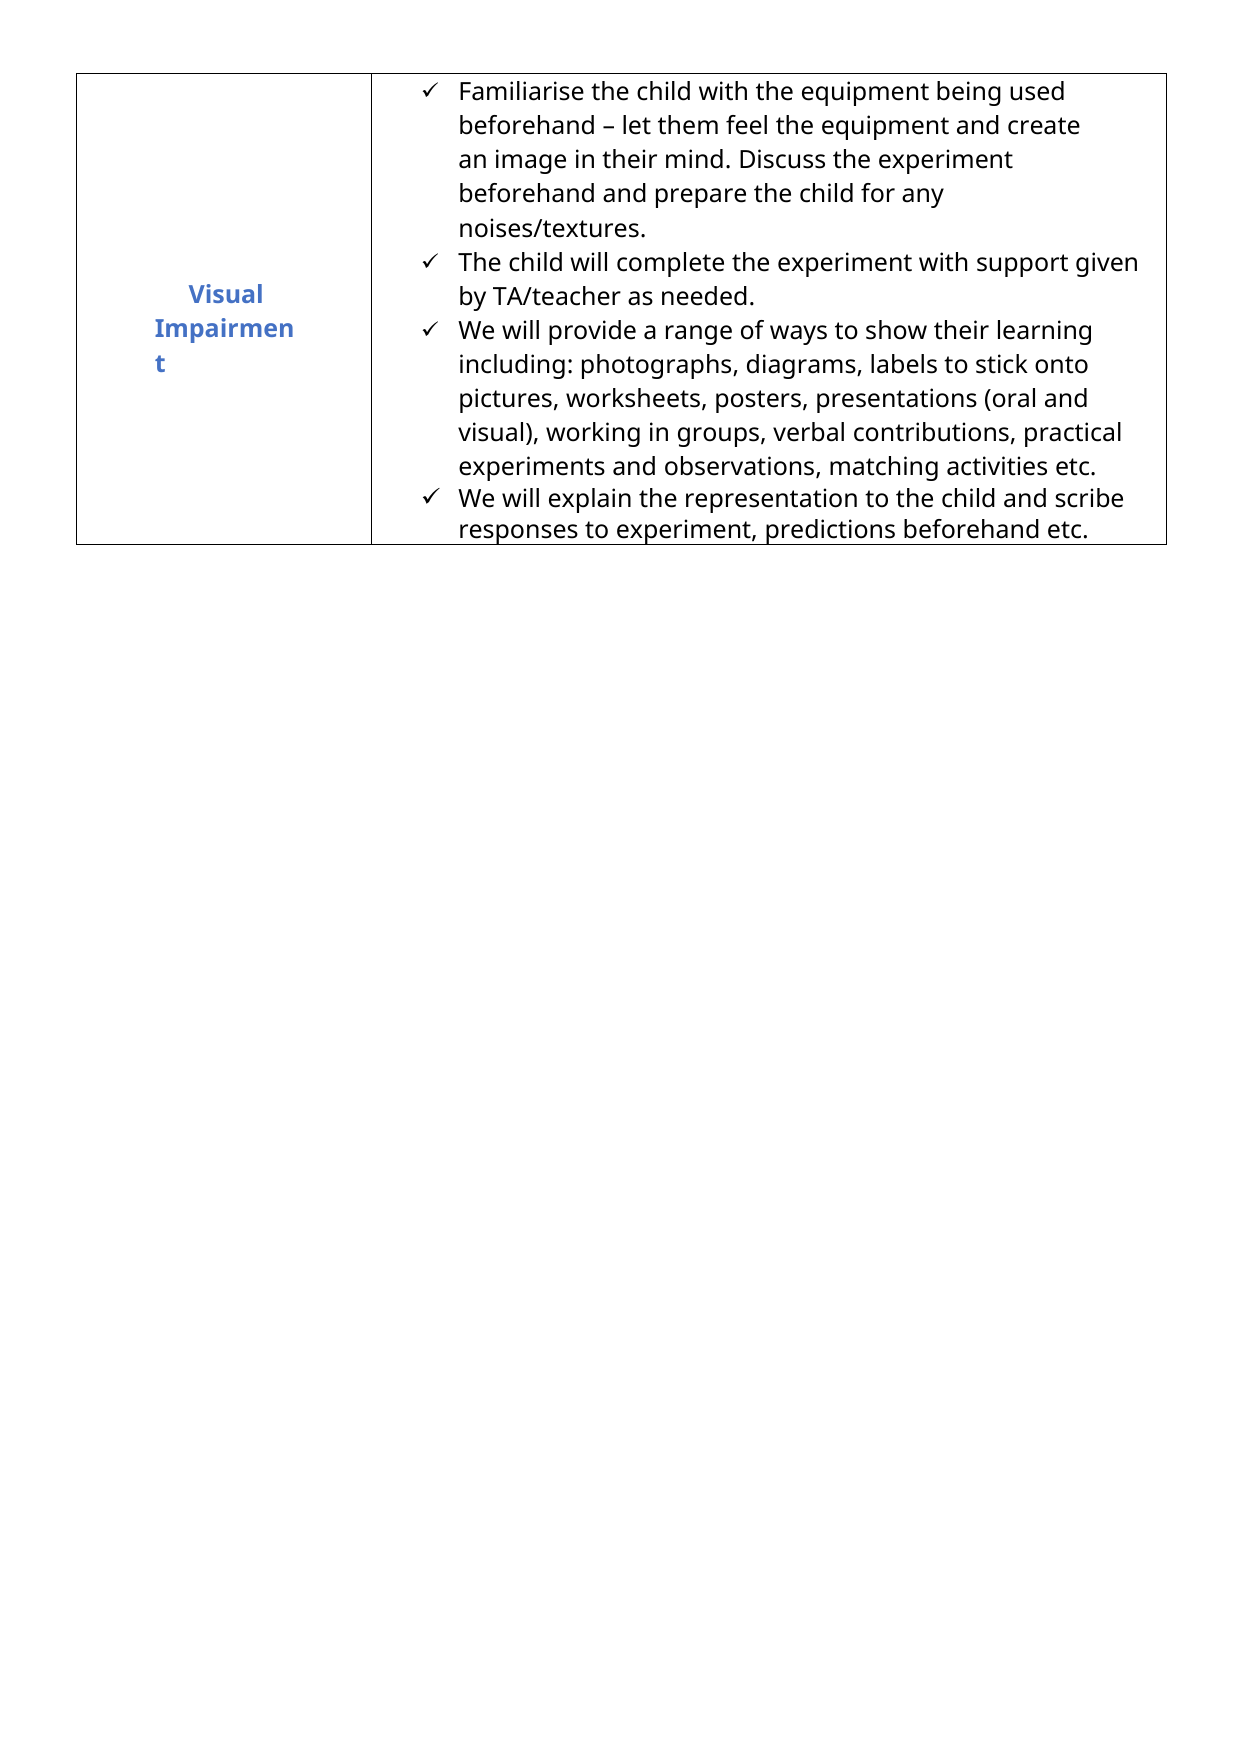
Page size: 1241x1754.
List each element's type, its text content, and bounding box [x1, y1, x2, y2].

table_cell Familiarise the child with the equipment being used beforehand – let them feel the equipment and create an image in their mind. Discuss the experiment beforehand and prepare the child for any noises/textures. The child will complete the experiment with support given by TA/teacher as needed. We will provide a range of ways to show their learning including: photographs, diagrams, labels to stick onto pictures, worksheets, posters, presentations (oral and visual), working in groups, verbal contributions, practical experiments and observations, matching activities etc. We will explain the representation to the child and scribe responses to experiment, predictions beforehand etc. [372, 74, 1166, 544]
table_cell Visual Impairment [77, 74, 371, 544]
